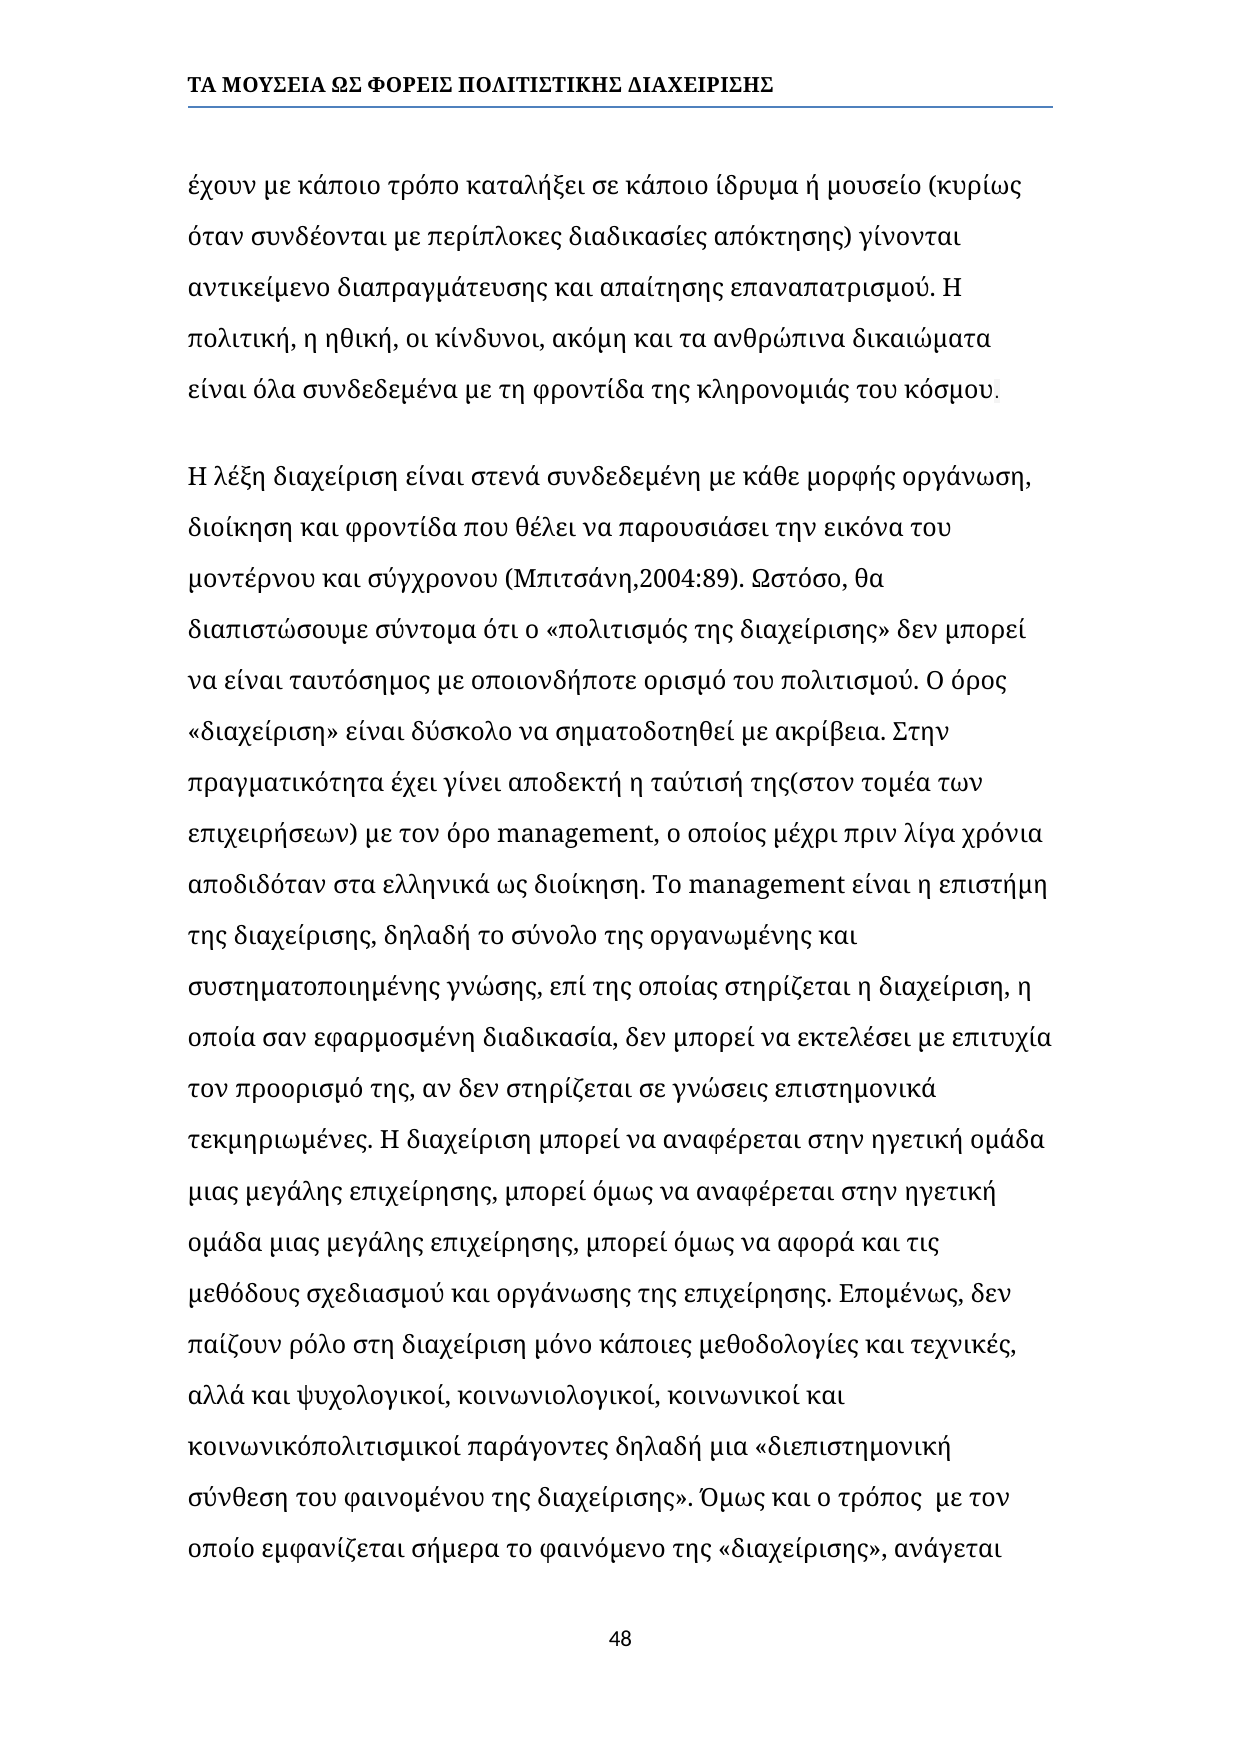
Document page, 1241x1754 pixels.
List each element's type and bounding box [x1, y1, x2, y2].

text [187, 458, 1053, 1564]
text [187, 167, 1053, 406]
